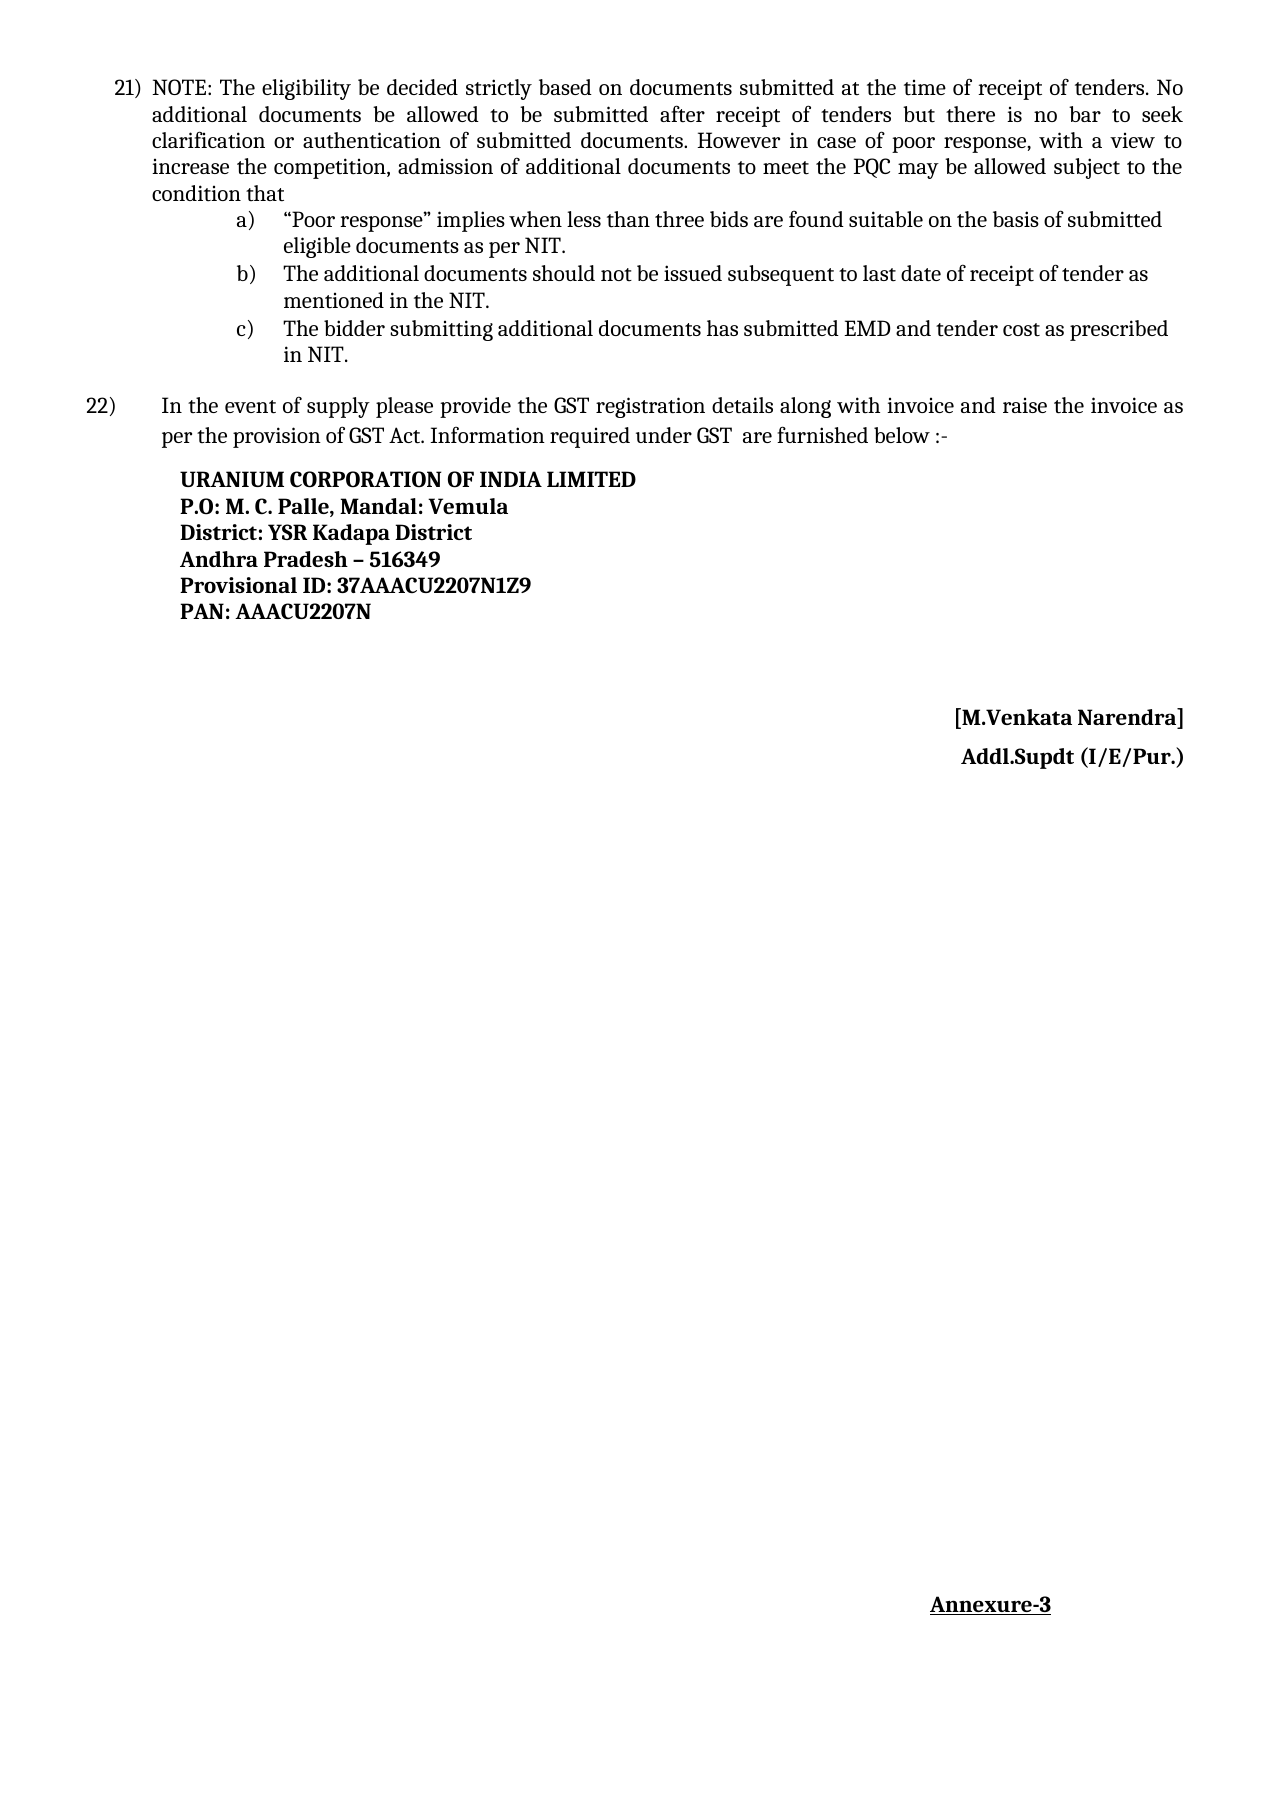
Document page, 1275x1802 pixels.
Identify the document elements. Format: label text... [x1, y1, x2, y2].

list NOTE: The eligibility be decided strictly based on documents submitted at the time of receipt of tenders. No additional documents be allowed to be submitted after receipt of tenders but there is no bar to seek clarification or authentication of submitted documents. However in case of poor response, with a view to increase the competition, admission of additional documents to meet the PQC may be allowed subject to the condition that [114, 75, 1185, 207]
list “Poor response” implies when less than three bids are found suitable on the basis of submitted eligible documents as per NIT. [236, 207, 1185, 259]
text [M.Venkata Narendra] [555, 704, 1185, 731]
list The bidder submitting additional documents has submitted EMD and tender cost as prescribed in NIT. [236, 315, 1185, 368]
list PAN: AAACU2207N [180, 599, 1185, 625]
list P.O: M. C. Palle, Mandal: Vemula [180, 494, 1185, 520]
list Andhra Pradesh – 516349 [180, 546, 1185, 573]
list In the event of supply please provide the GST registration details along with invoice and raise the invoice as per the provision of GST Act. Information required under GST are furnished below :- [86, 393, 1185, 450]
list URANIUM CORPORATION OF INDIA LIMITED [180, 467, 1185, 494]
list District: YSR Kadapa District [180, 520, 1185, 546]
text Annexure-3 [555, 1591, 1185, 1618]
text Addl.Supdt (I/E/Pur.) [555, 744, 1185, 770]
list Provisional ID: 37AAACU2207N1Z9 [180, 573, 1185, 599]
list The additional documents should not be issued subsequent to last date of receipt of tender as mentioned in the NIT. [236, 261, 1185, 314]
